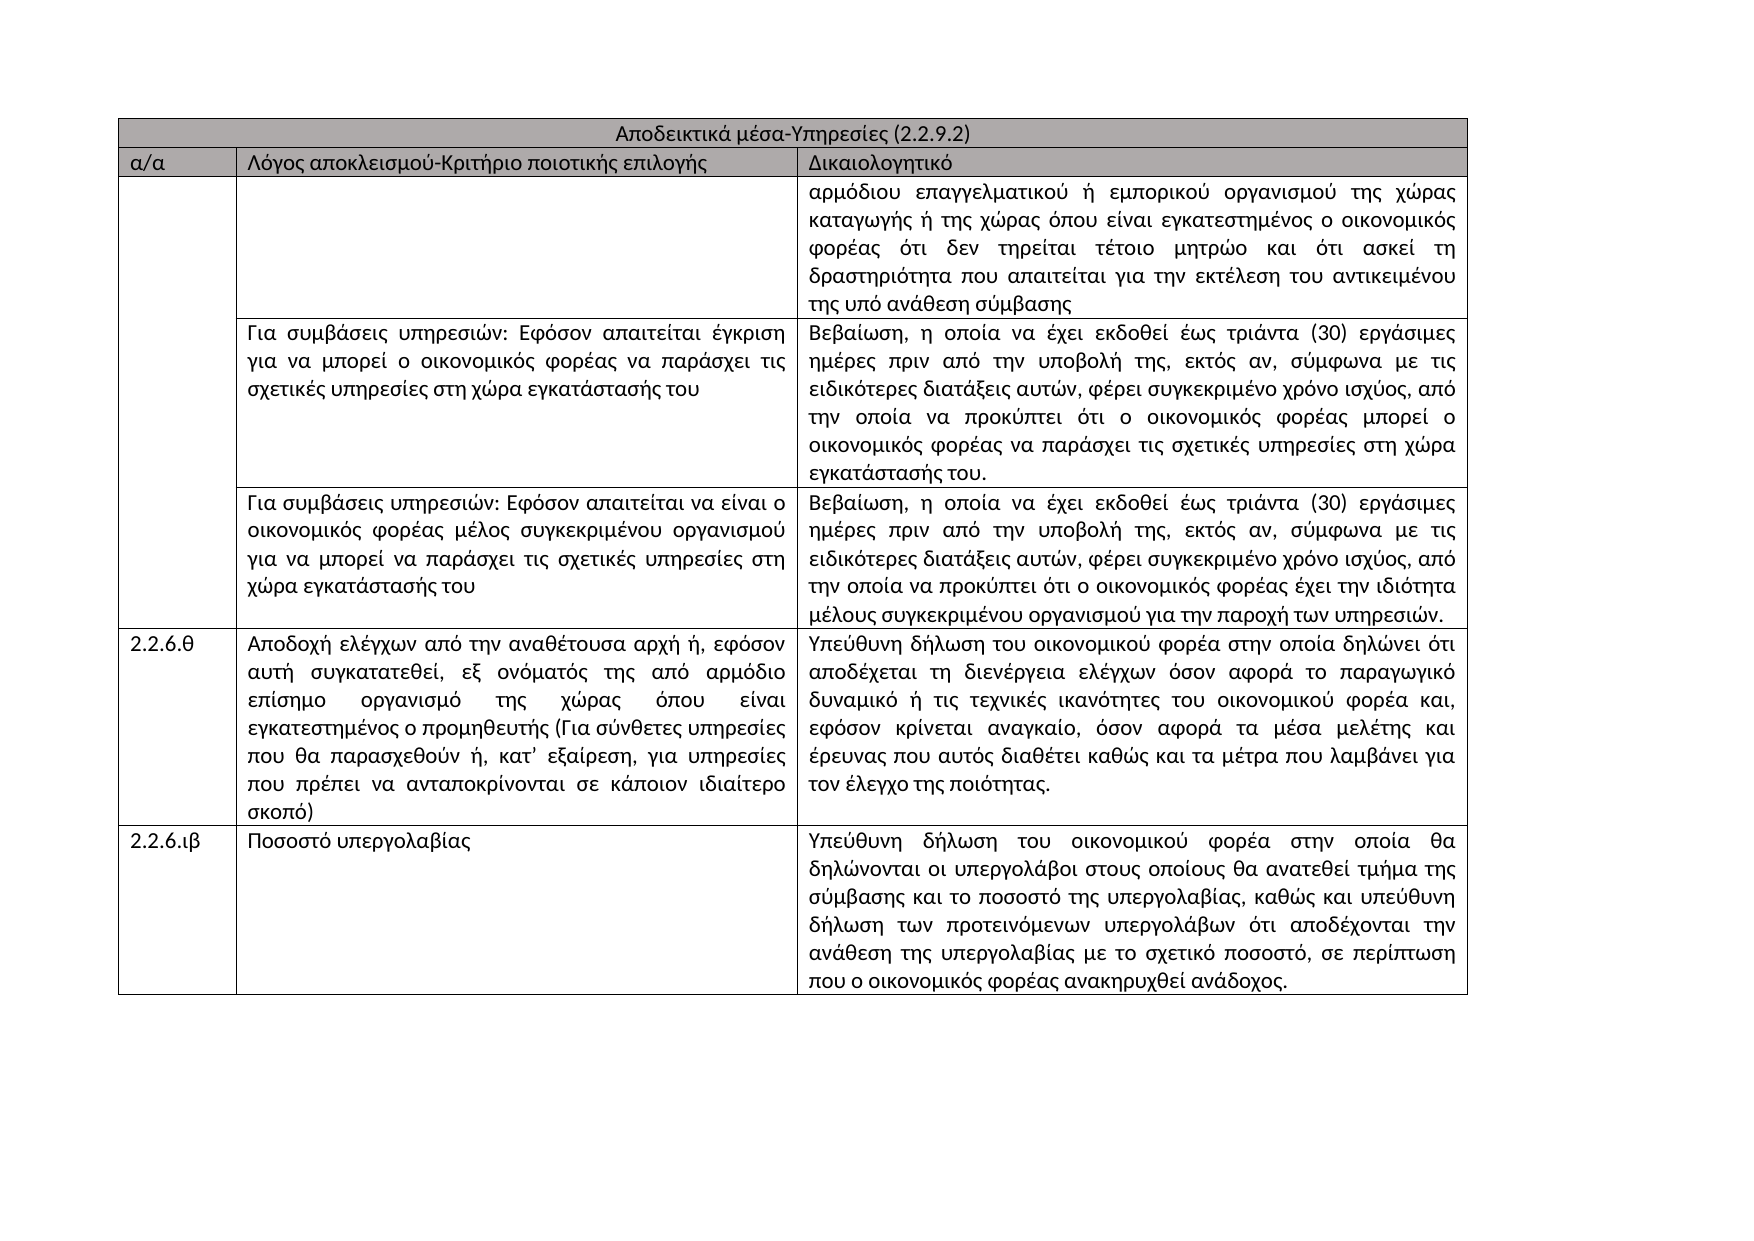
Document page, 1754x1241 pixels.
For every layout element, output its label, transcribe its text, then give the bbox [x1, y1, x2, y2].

table_cell Λόγος αποκλεισμού-Κριτήριο ποιοτικής επιλογής [237, 148, 797, 176]
table_cell α/α [119, 148, 236, 176]
table_cell Για συμβάσεις υπηρεσιών: Εφόσον απαιτείται να είναι ο οικονομικός φορέας μέλος συγκεκριμένου οργανισμού για να μπορεί να παράσχει τις σχετικές υπηρεσίες στη χώρα εγκατάστασής του [237, 488, 797, 628]
table_cell [237, 177, 797, 317]
table_cell Υπεύθυνη δήλωση του οικονομικού φορέα στην οποία δηλώνει ότι αποδέχεται τη διενέργεια ελέγχων όσον αφορά το παραγωγικό δυναμικό ή τις τεχνικές ικανότητες του οικονομικού φορέα και, εφόσον κρίνεται αναγκαίο, όσον αφορά τα μέσα μελέτης και έρευνας που αυτός διαθέτει καθώς και τα μέτρα που λαμβάνει για τον έλεγχο της ποιότητας. [798, 629, 1467, 825]
table_cell Αποδοχή ελέγχων από την αναθέτουσα αρχή ή, εφόσον αυτή συγκατατεθεί, εξ ονόματός της από αρμόδιο επίσημο οργανισμό της χώρας όπου είναι εγκατεστημένος ο προμηθευτής (Για σύνθετες υπηρεσίες που θα παρασχεθούν ή, κατ’ εξαίρεση, για υπηρεσίες που πρέπει να ανταποκρίνονται σε κάποιον ιδιαίτερο σκοπό) [237, 629, 797, 825]
table_cell Ποσοστό υπεργολαβίας [237, 826, 797, 994]
table_cell Δικαιολογητικό [798, 148, 1467, 176]
table_cell Βεβαίωση, η οποία να έχει εκδοθεί έως τριάντα (30) εργάσιμες ημέρες πριν από την υποβολή της, εκτός αν, σύμφωνα με τις ειδικότερες διατάξεις αυτών, φέρει συγκεκριμένο χρόνο ισχύος, από την οποία να προκύπτει ότι ο οικονομικός φορέας έχει την ιδιότητα μέλους συγκεκριμένου οργανισμού για την παροχή των υπηρεσιών. [798, 488, 1467, 628]
table_header Αποδεικτικά μέσα-Υπηρεσίες (2.2.9.2) [119, 119, 1467, 147]
table_cell 2.2.6.θ [119, 629, 236, 825]
table_cell Για συμβάσεις υπηρεσιών: Εφόσον απαιτείται έγκριση για να μπορεί o οικονομικός φορέας να παράσχει τις σχετικές υπηρεσίες στη χώρα εγκατάστασής του [237, 319, 797, 487]
table_cell Βεβαίωση, η οποία να έχει εκδοθεί έως τριάντα (30) εργάσιμες ημέρες πριν από την υποβολή της, εκτός αν, σύμφωνα με τις ειδικότερες διατάξεις αυτών, φέρει συγκεκριμένο χρόνο ισχύος, από την οποία να προκύπτει ότι ο οικονομικός φορέας μπορεί o οικονομικός φορέας να παράσχει τις σχετικές υπηρεσίες στη χώρα εγκατάστασής του. [798, 319, 1467, 487]
table_cell 2.2.6.ιβ [119, 826, 236, 994]
table_cell Υπεύθυνη δήλωση του οικονομικού φορέα στην οποία θα δηλώνονται οι υπεργολάβοι στους οποίους θα ανατεθεί τμήμα της σύμβασης και το ποσοστό της υπεργολαβίας, καθώς και υπεύθυνη δήλωση των προτεινόμενων υπεργολάβων ότι αποδέχονται την ανάθεση της υπεργολαβίας με το σχετικό ποσοστό, σε περίπτωση που ο οικονομικός φορέας ανακηρυχθεί ανάδοχος. [798, 826, 1467, 994]
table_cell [798, 177, 1467, 317]
